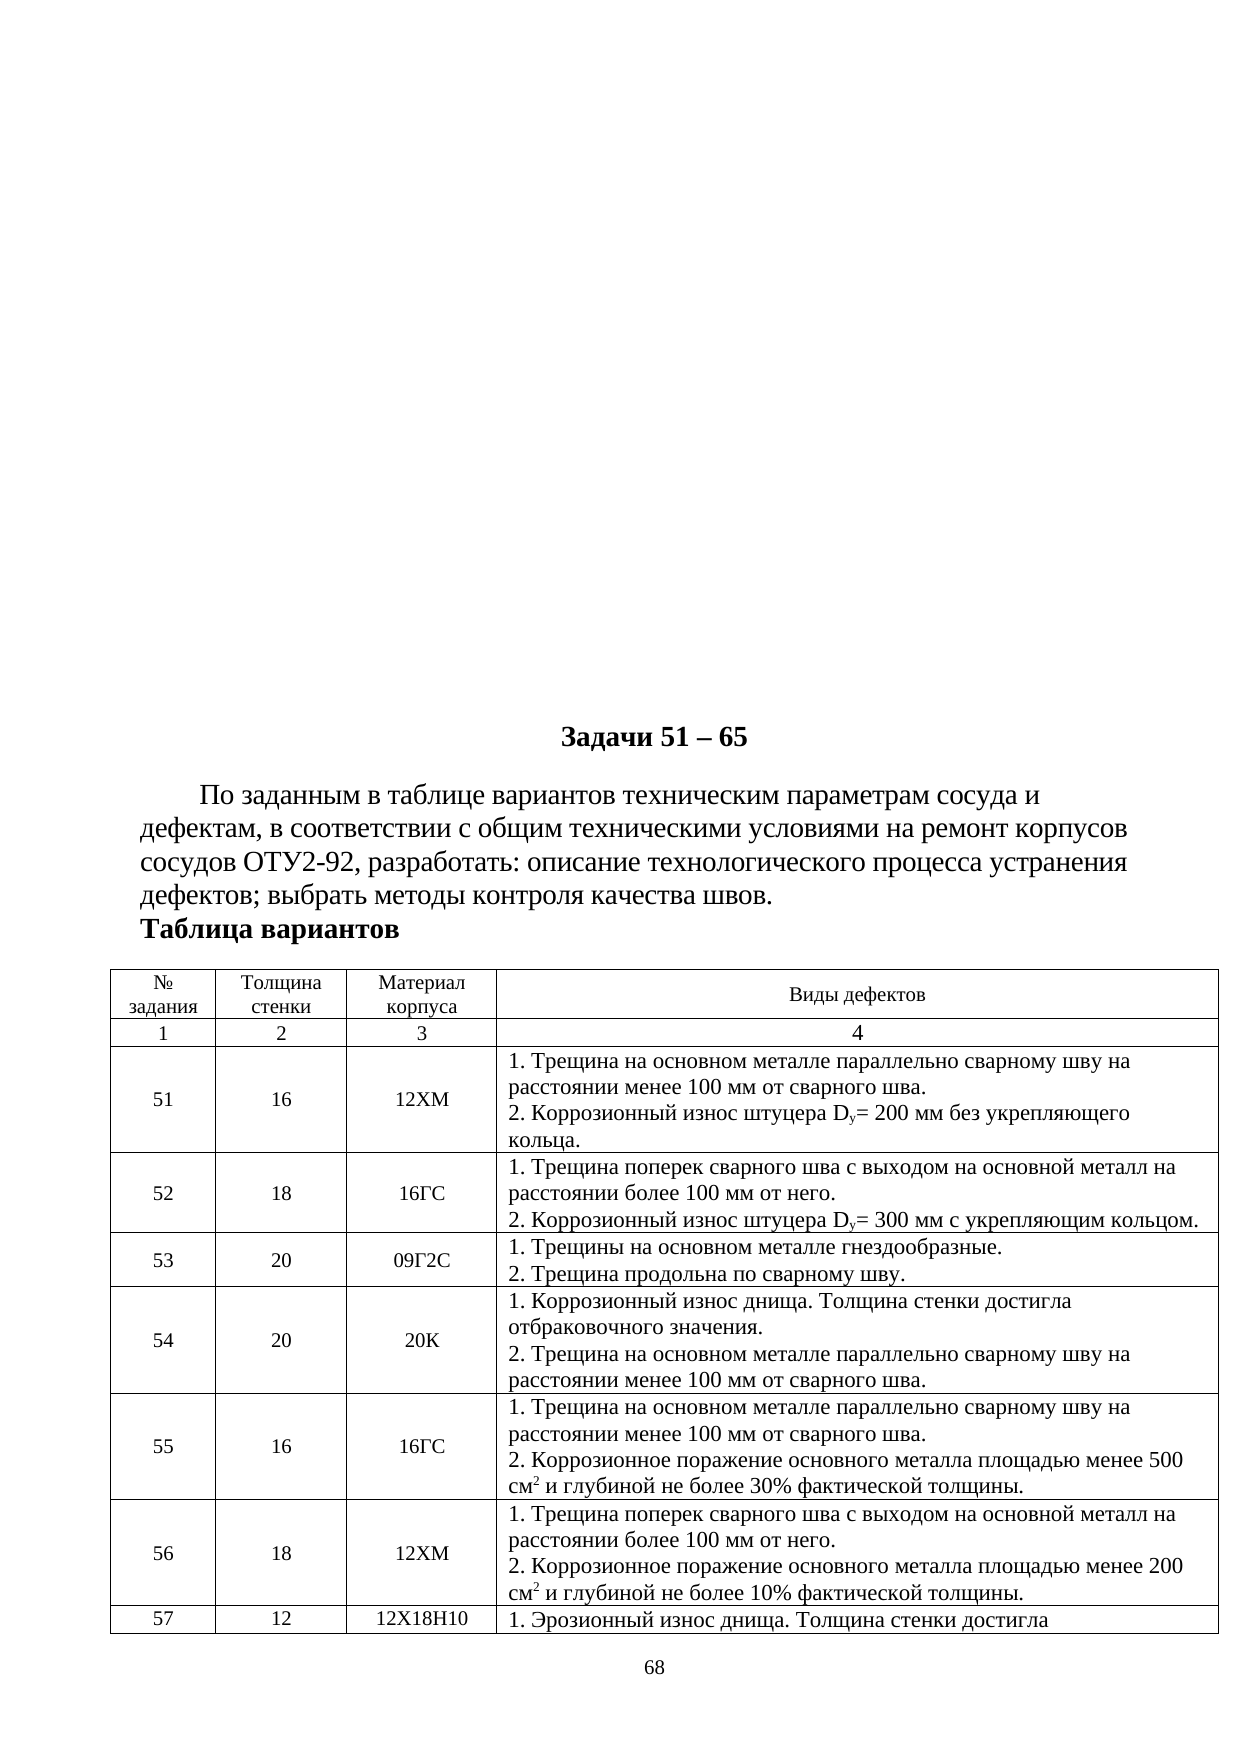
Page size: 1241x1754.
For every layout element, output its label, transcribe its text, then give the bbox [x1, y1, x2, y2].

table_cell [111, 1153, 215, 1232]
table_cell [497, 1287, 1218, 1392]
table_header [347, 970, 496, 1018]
subtitle Таблица вариантов [140, 911, 1169, 945]
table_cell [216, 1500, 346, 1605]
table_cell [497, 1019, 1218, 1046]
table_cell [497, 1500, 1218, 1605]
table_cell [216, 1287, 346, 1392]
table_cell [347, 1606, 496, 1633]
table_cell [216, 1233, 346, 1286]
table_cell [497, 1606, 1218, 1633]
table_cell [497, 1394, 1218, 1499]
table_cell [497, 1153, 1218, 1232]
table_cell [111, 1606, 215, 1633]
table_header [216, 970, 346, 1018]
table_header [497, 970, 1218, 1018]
subtitle Задачи 51 – 65 [140, 719, 1169, 752]
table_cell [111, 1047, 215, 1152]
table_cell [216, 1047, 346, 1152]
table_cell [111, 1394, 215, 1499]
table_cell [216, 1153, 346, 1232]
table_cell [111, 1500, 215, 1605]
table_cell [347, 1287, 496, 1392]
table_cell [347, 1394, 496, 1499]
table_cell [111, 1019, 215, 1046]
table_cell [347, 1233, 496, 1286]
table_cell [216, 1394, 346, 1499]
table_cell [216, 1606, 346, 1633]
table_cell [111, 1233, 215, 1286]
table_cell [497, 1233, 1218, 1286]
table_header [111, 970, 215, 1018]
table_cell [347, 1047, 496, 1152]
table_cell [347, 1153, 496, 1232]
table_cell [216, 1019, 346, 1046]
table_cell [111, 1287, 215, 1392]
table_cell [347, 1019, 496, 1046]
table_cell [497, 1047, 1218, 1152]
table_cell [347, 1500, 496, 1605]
text По заданным в таблице вариантов техническим параметрам сосуда и дефектам, в соответствии с общим техническими условиями на ремонт корпусов сосудов ОТУ2-92, разработать: описание технологического процесса устранения дефектов; выбрать методы контроля качества швов. [140, 777, 1169, 911]
